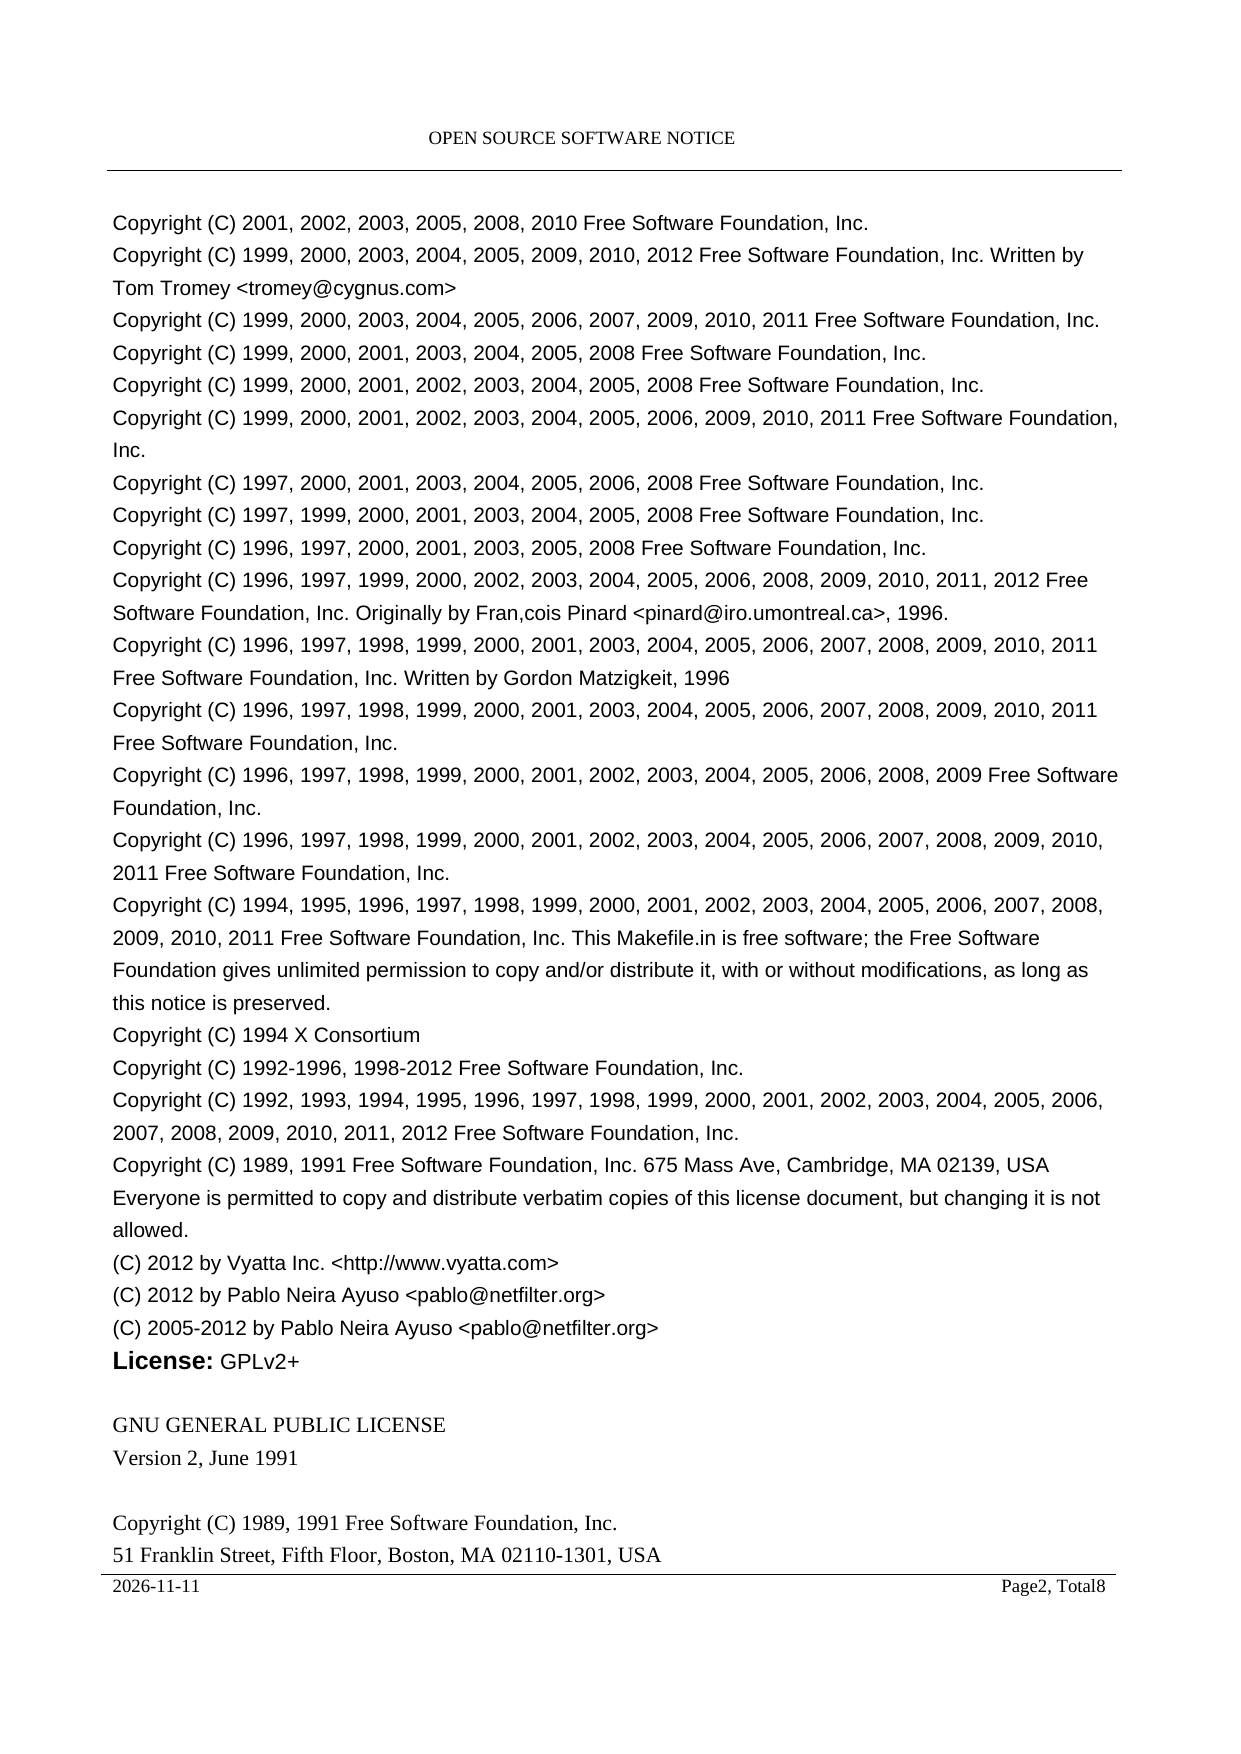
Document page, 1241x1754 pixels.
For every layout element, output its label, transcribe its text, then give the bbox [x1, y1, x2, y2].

text Copyright (C) 1996, 1997, 1998, 1999, 2000, 2001, 2002, 2003, 2004, 2005, 2006, 2007, 2008, 2009, 2010, 2011 Free Software Foundation, Inc. [112, 824, 1128, 889]
text Copyright (C) 1992, 1993, 1994, 1995, 1996, 1997, 1998, 1999, 2000, 2001, 2002, 2003, 2004, 2005, 2006, 2007, 2008, 2009, 2010, 2011, 2012 Free Software Foundation, Inc. [112, 1084, 1128, 1149]
text (C) 2005-2012 by Pablo Neira Ayuso <pablo@netfilter.org> [112, 1311, 1128, 1344]
text Copyright (C) 1994 X Consortium [112, 1019, 1128, 1051]
text Copyright (C) 1989, 1991 Free Software Foundation, Inc. 675 Mass Ave, Cambridge, MA 02139, USA Everyone is permitted to copy and distribute verbatim copies of this license document, but changing it is not allowed. [112, 1149, 1128, 1246]
text Copyright (C) 1996, 1997, 1998, 1999, 2000, 2001, 2003, 2004, 2005, 2006, 2007, 2008, 2009, 2010, 2011 Free Software Foundation, Inc. [112, 694, 1128, 759]
text Copyright (C) 1997, 2000, 2001, 2003, 2004, 2005, 2006, 2008 Free Software Foundation, Inc. [112, 466, 1128, 499]
text Copyright (C) 1994, 1995, 1996, 1997, 1998, 1999, 2000, 2001, 2002, 2003, 2004, 2005, 2006, 2007, 2008, 2009, 2010, 2011 Free Software Foundation, Inc. This Makefile.in is free software; the Free Software Foundation gives unlimited permission to copy and/or distribute it, with or without modifications, as long as this notice is preserved. [112, 889, 1128, 1019]
text Copyright (C) 2001, 2002, 2003, 2005, 2008, 2010 Free Software Foundation, Inc. [112, 206, 1128, 239]
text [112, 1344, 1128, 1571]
text Copyright (C) 1996, 1997, 1998, 1999, 2000, 2001, 2002, 2003, 2004, 2005, 2006, 2008, 2009 Free Software Foundation, Inc. [112, 759, 1128, 824]
text Copyright (C) 1997, 1999, 2000, 2001, 2003, 2004, 2005, 2008 Free Software Foundation, Inc. [112, 499, 1128, 531]
text (C) 2012 by Vyatta Inc. <http://www.vyatta.com> [112, 1246, 1128, 1279]
text Copyright (C) 1999, 2000, 2001, 2002, 2003, 2004, 2005, 2008 Free Software Foundation, Inc. [112, 369, 1128, 401]
text Copyright (C) 1999, 2000, 2001, 2003, 2004, 2005, 2008 Free Software Foundation, Inc. [112, 336, 1128, 369]
text Copyright (C) 1996, 1997, 1998, 1999, 2000, 2001, 2003, 2004, 2005, 2006, 2007, 2008, 2009, 2010, 2011 Free Software Foundation, Inc. Written by Gordon Matzigkeit, 1996 [112, 629, 1128, 694]
text Copyright (C) 1992-1996, 1998-2012 Free Software Foundation, Inc. [112, 1051, 1128, 1084]
text Copyright (C) 1999, 2000, 2001, 2002, 2003, 2004, 2005, 2006, 2009, 2010, 2011 Free Software Foundation, Inc. [112, 401, 1128, 466]
text (C) 2012 by Pablo Neira Ayuso <pablo@netfilter.org> [112, 1279, 1128, 1311]
text Copyright (C) 1999, 2000, 2003, 2004, 2005, 2006, 2007, 2009, 2010, 2011 Free Software Foundation, Inc. [112, 304, 1128, 336]
text Copyright (C) 1999, 2000, 2003, 2004, 2005, 2009, 2010, 2012 Free Software Foundation, Inc. Written by Tom Tromey <tromey@cygnus.com> [112, 239, 1128, 304]
text Copyright (C) 1996, 1997, 2000, 2001, 2003, 2005, 2008 Free Software Foundation, Inc. [112, 531, 1128, 564]
text Copyright (C) 1996, 1997, 1999, 2000, 2002, 2003, 2004, 2005, 2006, 2008, 2009, 2010, 2011, 2012 Free Software Foundation, Inc. Originally by Fran,cois Pinard <pinard@iro.umontreal.ca>, 1996. [112, 564, 1128, 629]
